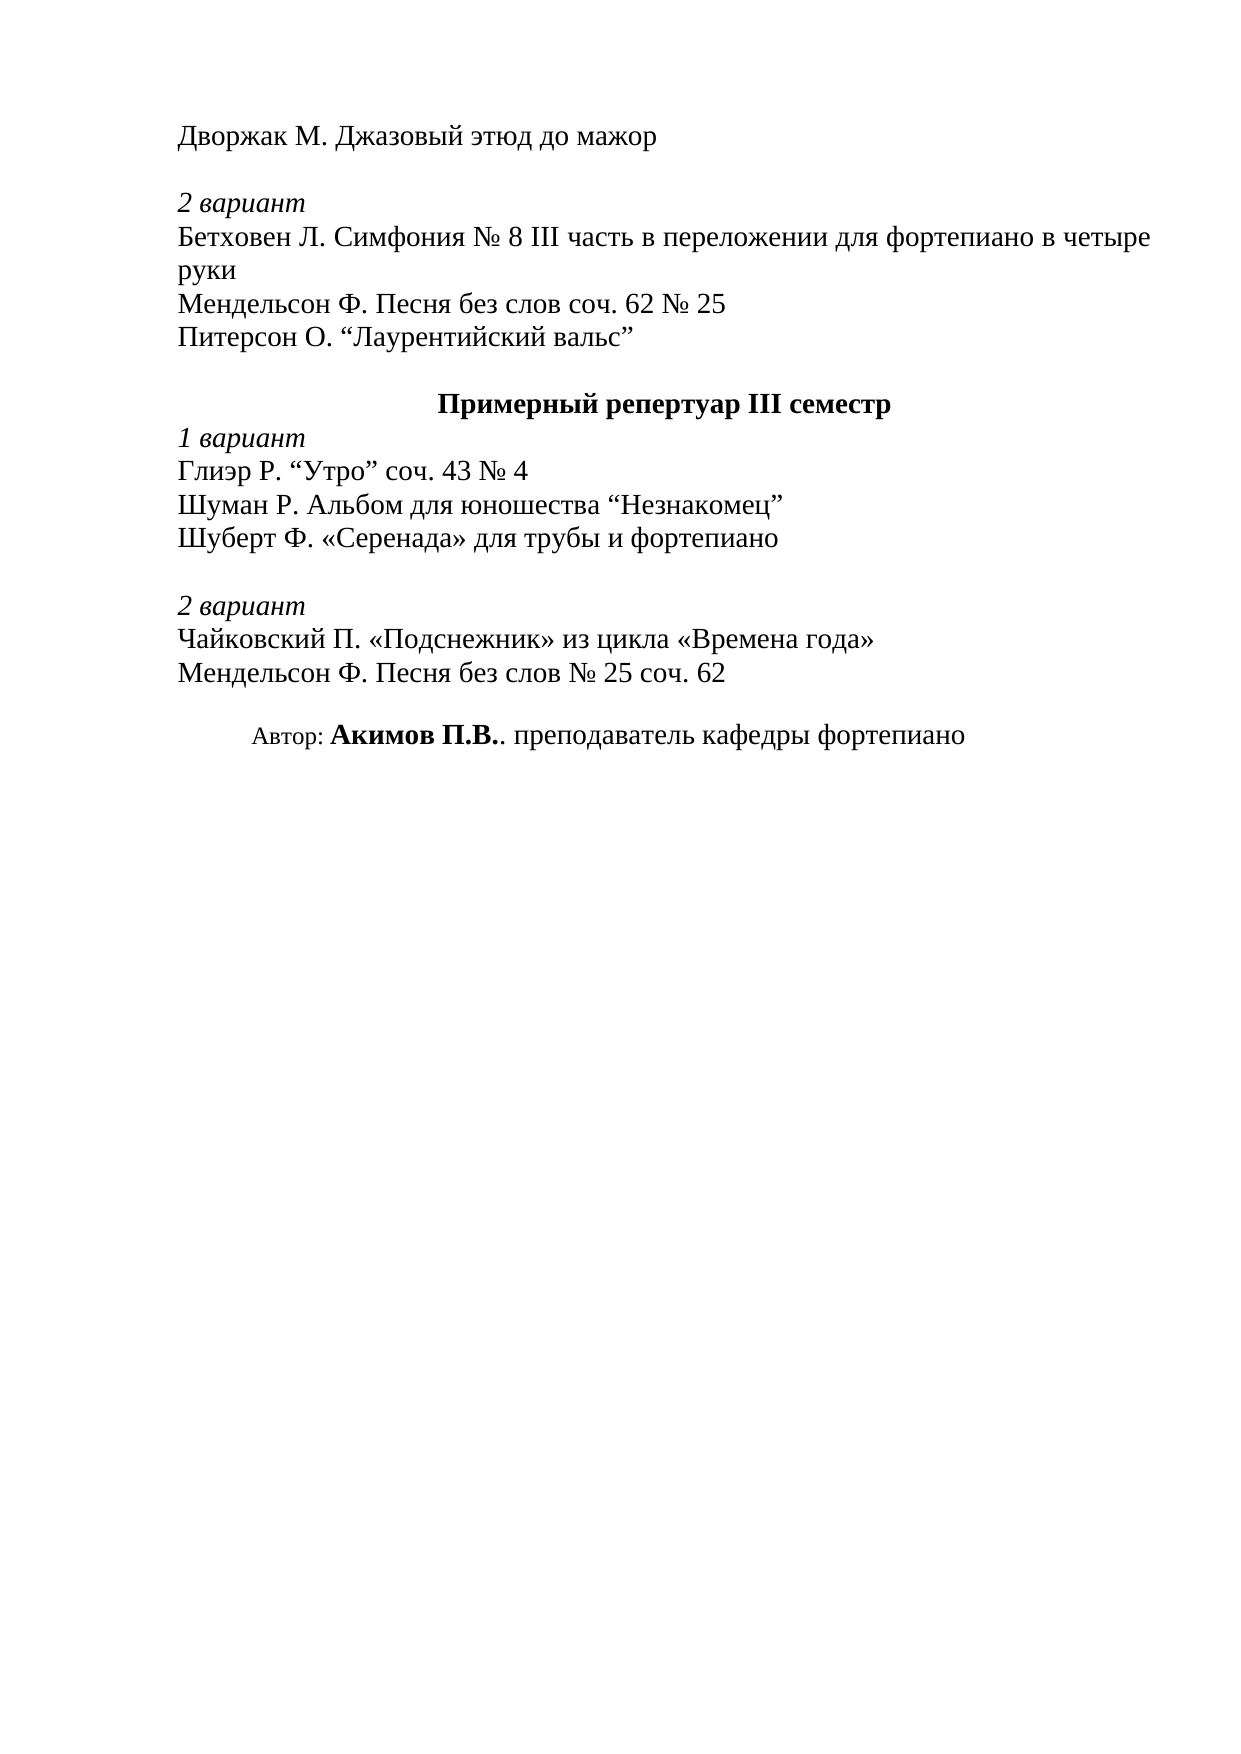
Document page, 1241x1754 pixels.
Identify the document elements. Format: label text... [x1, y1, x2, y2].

text Автор: Акимов П.В.. преподаватель кафедры фортепиано [177, 717, 1152, 751]
text 1 вариант [177, 420, 1152, 453]
text Глиэр Р. “Утро” соч. 43 № 4 [177, 453, 1152, 487]
text Питерсон О. “Лаурентийский вальс” [177, 319, 1152, 353]
text Бетховен Л. Симфония № 8 III часть в переложении для фортепиано в четыре руки [177, 219, 1152, 286]
text Примерный репертуар III семестр [177, 386, 1152, 420]
text Чайковский П. «Подснежник» из цикла «Времена года» [177, 621, 1152, 655]
text Мендельсон Ф. Песня без слов № 25 соч. 62 [177, 655, 1152, 688]
text Шуман Р. Альбом для юношества “Незнакомец” [177, 487, 1152, 521]
text Дворжак М. Джазовый этюд до мажор [177, 118, 1152, 152]
text Шуберт Ф. «Серенада» для трубы и фортепиано [177, 521, 1152, 554]
text 2 вариант [177, 185, 1152, 219]
text Мендельсон Ф. Песня без слов соч. 62 № 25 [177, 286, 1152, 319]
text 2 вариант [177, 588, 1152, 621]
